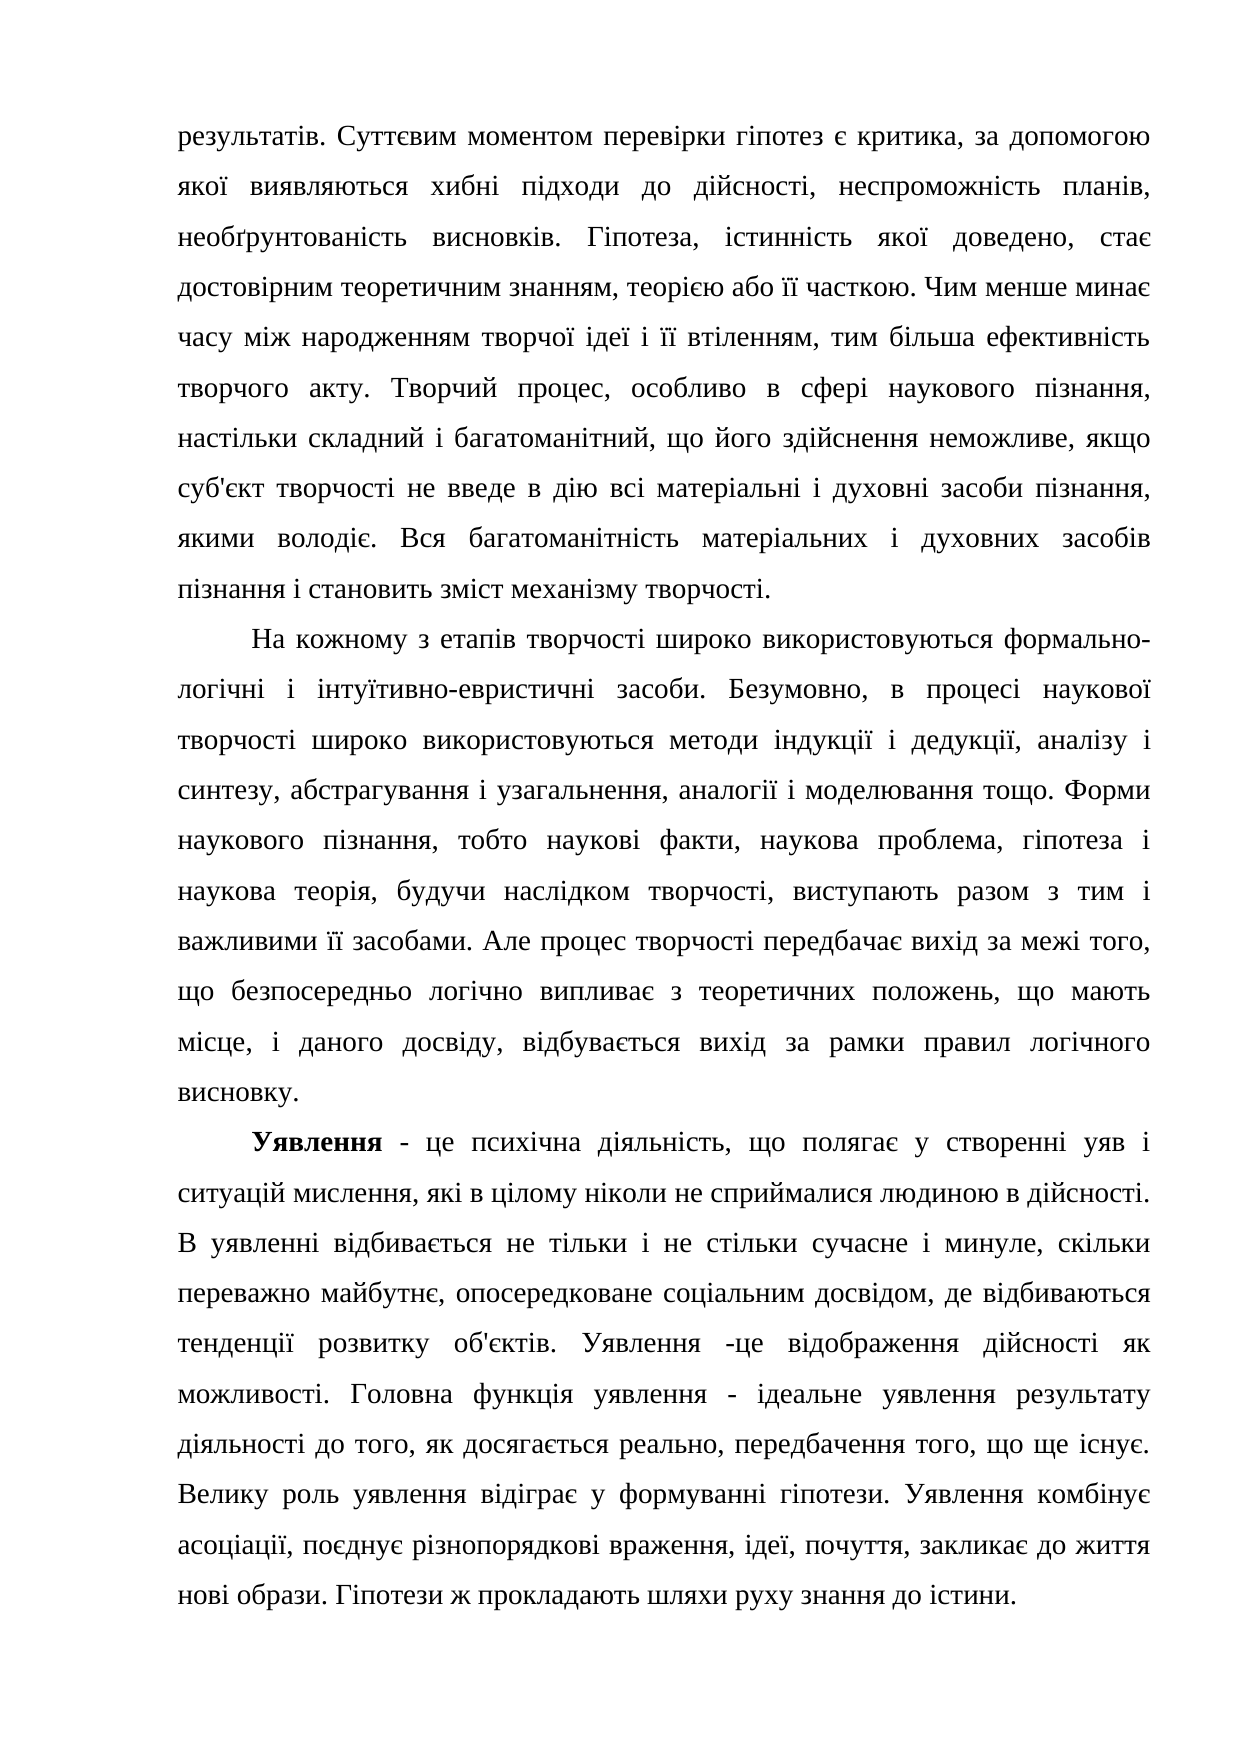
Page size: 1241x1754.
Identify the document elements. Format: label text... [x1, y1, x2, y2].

text Уявлення - це психічна діяльність, що полягає у створенні уяв і ситуацій мислення, які в цілому ніколи не сприймалися людиною в дійсності. В уявленні відбивається не тільки і не стільки сучасне і минуле, скільки переважно майбутнє, опосередковане соціальним досвідом, де відбиваються тенденції розвитку об'єктів. Уявлення -це відображення дійсності як можливості. Головна функція уявлення - ідеальне уявлення результату діяльності до того, як досягається реально, передбачення того, що ще існує. Велику роль уявлення відіграє у формуванні гіпотези. Уявлення комбінує асоціації, поєднує різнопорядкові враження, ідеї, почуття, закликає до життя нові образи. Гіпотези ж прокладають шляхи руху знання до істини. [177, 1124, 1152, 1611]
text На кожному з етапів творчості широко використовуються формально-логічні і інтуїтивно-евристичні засоби. Безумовно, в процесі наукової творчості широко використовуються методи індукції і дедукції, аналізу і синтезу, абстрагування і узагальнення, аналогії і моделювання тощо. Форми наукового пізнання, тобто наукові факти, наукова проблема, гіпотеза і наукова теорія, будучи наслідком творчості, виступають разом з тим і важливими її засобами. Але процес творчості передбачає вихід за межі того, що безпосередньо логічно випливає з теоретичних положень, що мають місце, і даного досвіду, відбувається вихід за рамки правил логічного висновку. [177, 621, 1152, 1108]
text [177, 118, 1152, 604]
